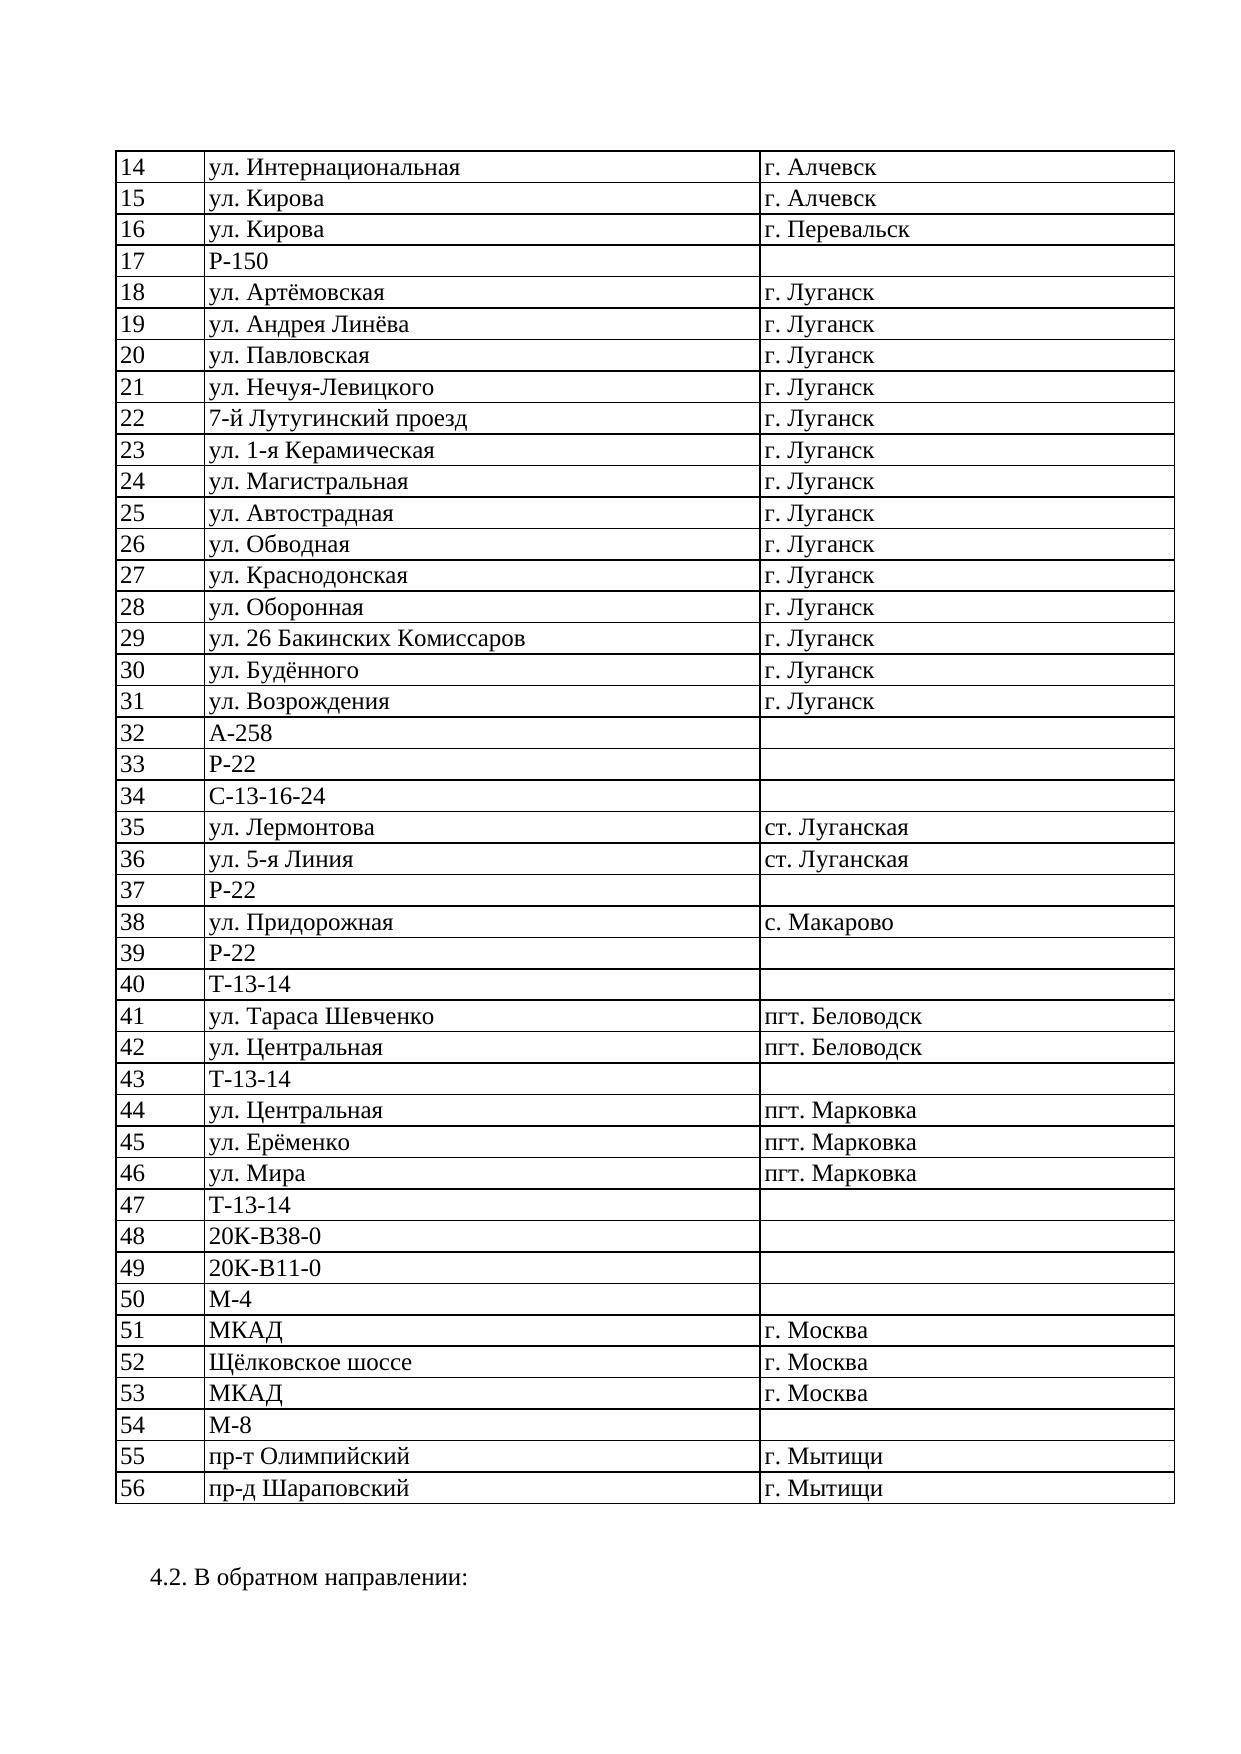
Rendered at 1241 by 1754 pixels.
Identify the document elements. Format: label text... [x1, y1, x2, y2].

table_cell С-13-16-24 [205, 781, 759, 811]
table_cell 36 [117, 844, 204, 873]
table_cell 39 [117, 938, 204, 968]
table_cell ул. Тараса Шевченко [205, 1001, 759, 1031]
table_cell 44 [117, 1095, 204, 1125]
table_cell [761, 781, 1174, 811]
table_cell М-8 [205, 1410, 759, 1440]
table_cell г. Мытищи [761, 1473, 1174, 1503]
table_cell ул. Придорожная [205, 907, 759, 936]
table_cell г. Луганск [761, 623, 1174, 653]
table_cell 41 [117, 1001, 204, 1031]
table_cell [761, 1064, 1174, 1094]
table_cell г. Алчевск [761, 183, 1174, 213]
table_cell Т-13-14 [205, 1064, 759, 1094]
table_cell г. Москва [761, 1316, 1174, 1345]
table_cell 22 [117, 403, 204, 433]
table_cell 23 [117, 435, 204, 464]
table_cell ул. Центральная [205, 1095, 759, 1125]
table_cell ул. Кирова [205, 215, 759, 244]
table_cell Т-13-14 [205, 1190, 759, 1219]
table_cell 20К-В11-0 [205, 1253, 759, 1282]
table_cell 33 [117, 749, 204, 779]
table_cell 31 [117, 686, 204, 716]
table_cell 28 [117, 592, 204, 622]
table_cell ул. Магистральная [205, 466, 759, 496]
table_cell 52 [117, 1347, 204, 1377]
table_cell 51 [117, 1316, 204, 1345]
table_cell ул. Мира [205, 1158, 759, 1188]
table_cell 29 [117, 623, 204, 653]
table_cell 43 [117, 1064, 204, 1094]
table_cell пгт. Беловодск [761, 1001, 1174, 1031]
table_cell пгт. Беловодск [761, 1032, 1174, 1062]
table_cell 35 [117, 812, 204, 842]
table_cell г. Алчевск [761, 152, 1174, 181]
table_cell 24 [117, 466, 204, 496]
table_cell г. Луганск [761, 403, 1174, 433]
table_cell 26 [117, 529, 204, 559]
table_cell 47 [117, 1190, 204, 1219]
table_cell ул. Будённого [205, 655, 759, 685]
table_cell 45 [117, 1127, 204, 1157]
table_cell ст. Луганская [761, 812, 1174, 842]
table_cell 40 [117, 970, 204, 999]
table_cell г. Луганск [761, 592, 1174, 622]
table_cell ул. Возрождения [205, 686, 759, 716]
table_cell г. Москва [761, 1347, 1174, 1377]
table_cell Р-150 [205, 246, 759, 276]
table_cell г. Москва [761, 1378, 1174, 1408]
table_cell ул. Ерёменко [205, 1127, 759, 1157]
table_cell 27 [117, 561, 204, 590]
table_cell пр-т Олимпийский [205, 1441, 759, 1471]
table_cell Р-22 [205, 749, 759, 779]
table_cell ст. Луганская [761, 844, 1174, 873]
table_cell ул. 26 Бакинских Комиссаров [205, 623, 759, 653]
table_cell г. Луганск [761, 340, 1174, 370]
table_cell 7-й Лутугинский проезд [205, 403, 759, 433]
table_cell г. Луганск [761, 309, 1174, 339]
table_cell 20К-В38-0 [205, 1221, 759, 1251]
table_cell г. Луганск [761, 655, 1174, 685]
table_cell 19 [117, 309, 204, 339]
table_cell 16 [117, 215, 204, 244]
table_cell г. Луганск [761, 466, 1174, 496]
table_cell Т-13-14 [205, 970, 759, 999]
table_cell с. Макарово [761, 907, 1174, 936]
table_cell МКАД [205, 1378, 759, 1408]
table_cell 53 [117, 1378, 204, 1408]
table_cell М-4 [205, 1284, 759, 1314]
table_cell 37 [117, 875, 204, 905]
table_cell ул. Центральная [205, 1032, 759, 1062]
table_cell [761, 1190, 1174, 1219]
table_cell ул. Павловская [205, 340, 759, 370]
table_cell ул. Кирова [205, 183, 759, 213]
table_cell 21 [117, 372, 204, 402]
table_cell 18 [117, 277, 204, 307]
table_cell 55 [117, 1441, 204, 1471]
table_cell Р-22 [205, 938, 759, 968]
table_cell г. Луганск [761, 498, 1174, 527]
table_cell 25 [117, 498, 204, 527]
table_cell 38 [117, 907, 204, 936]
table_cell 48 [117, 1221, 204, 1251]
table_cell г. Луганск [761, 686, 1174, 716]
table_cell А-258 [205, 718, 759, 748]
table_cell г. Луганск [761, 561, 1174, 590]
table_cell г. Мытищи [761, 1441, 1174, 1471]
table_cell ул. Андрея Линёва [205, 309, 759, 339]
table_cell ул. 5-я Линия [205, 844, 759, 873]
table_cell 15 [117, 183, 204, 213]
table_cell ул. Артёмовская [205, 277, 759, 307]
table_cell [761, 1253, 1174, 1282]
table_cell 49 [117, 1253, 204, 1282]
table_cell Р-22 [205, 875, 759, 905]
table_cell ул. Лермонтова [205, 812, 759, 842]
table_cell 56 [117, 1473, 204, 1503]
table_cell МКАД [205, 1316, 759, 1345]
table_cell [761, 718, 1174, 748]
table_cell [761, 1221, 1174, 1251]
table_cell [761, 1284, 1174, 1314]
table_cell [761, 970, 1174, 999]
table_cell ул. Автострадная [205, 498, 759, 527]
table_cell 14 [117, 152, 204, 181]
table_cell г. Луганск [761, 372, 1174, 402]
table_cell пгт. Марковка [761, 1158, 1174, 1188]
table_cell г. Перевальск [761, 215, 1174, 244]
table_cell ул. 1-я Керамическая [205, 435, 759, 464]
table_cell ул. Нечуя-Левицкого [205, 372, 759, 402]
table_cell ул. Оборонная [205, 592, 759, 622]
text 4.2. В обратном направлении: [150, 1562, 1090, 1591]
table_cell 30 [117, 655, 204, 685]
table_cell 32 [117, 718, 204, 748]
table_cell ул. Интернациональная [205, 152, 759, 181]
table_cell г. Луганск [761, 529, 1174, 559]
table_cell 42 [117, 1032, 204, 1062]
table_cell пр-д Шараповский [205, 1473, 759, 1503]
table_cell 50 [117, 1284, 204, 1314]
table_cell 46 [117, 1158, 204, 1188]
table_cell [761, 875, 1174, 905]
table_cell [761, 246, 1174, 276]
table_cell [761, 938, 1174, 968]
table_cell г. Луганск [761, 277, 1174, 307]
table_cell пгт. Марковка [761, 1095, 1174, 1125]
table_cell 54 [117, 1410, 204, 1440]
table_cell 34 [117, 781, 204, 811]
table_cell пгт. Марковка [761, 1127, 1174, 1157]
table_cell 20 [117, 340, 204, 370]
table_cell [761, 749, 1174, 779]
table_cell [761, 1410, 1174, 1440]
table_cell ул. Обводная [205, 529, 759, 559]
table_cell Щёлковское шоссе [205, 1347, 759, 1377]
table_cell ул. Краснодонская [205, 561, 759, 590]
table_cell г. Луганск [761, 435, 1174, 464]
table_cell 17 [117, 246, 204, 276]
